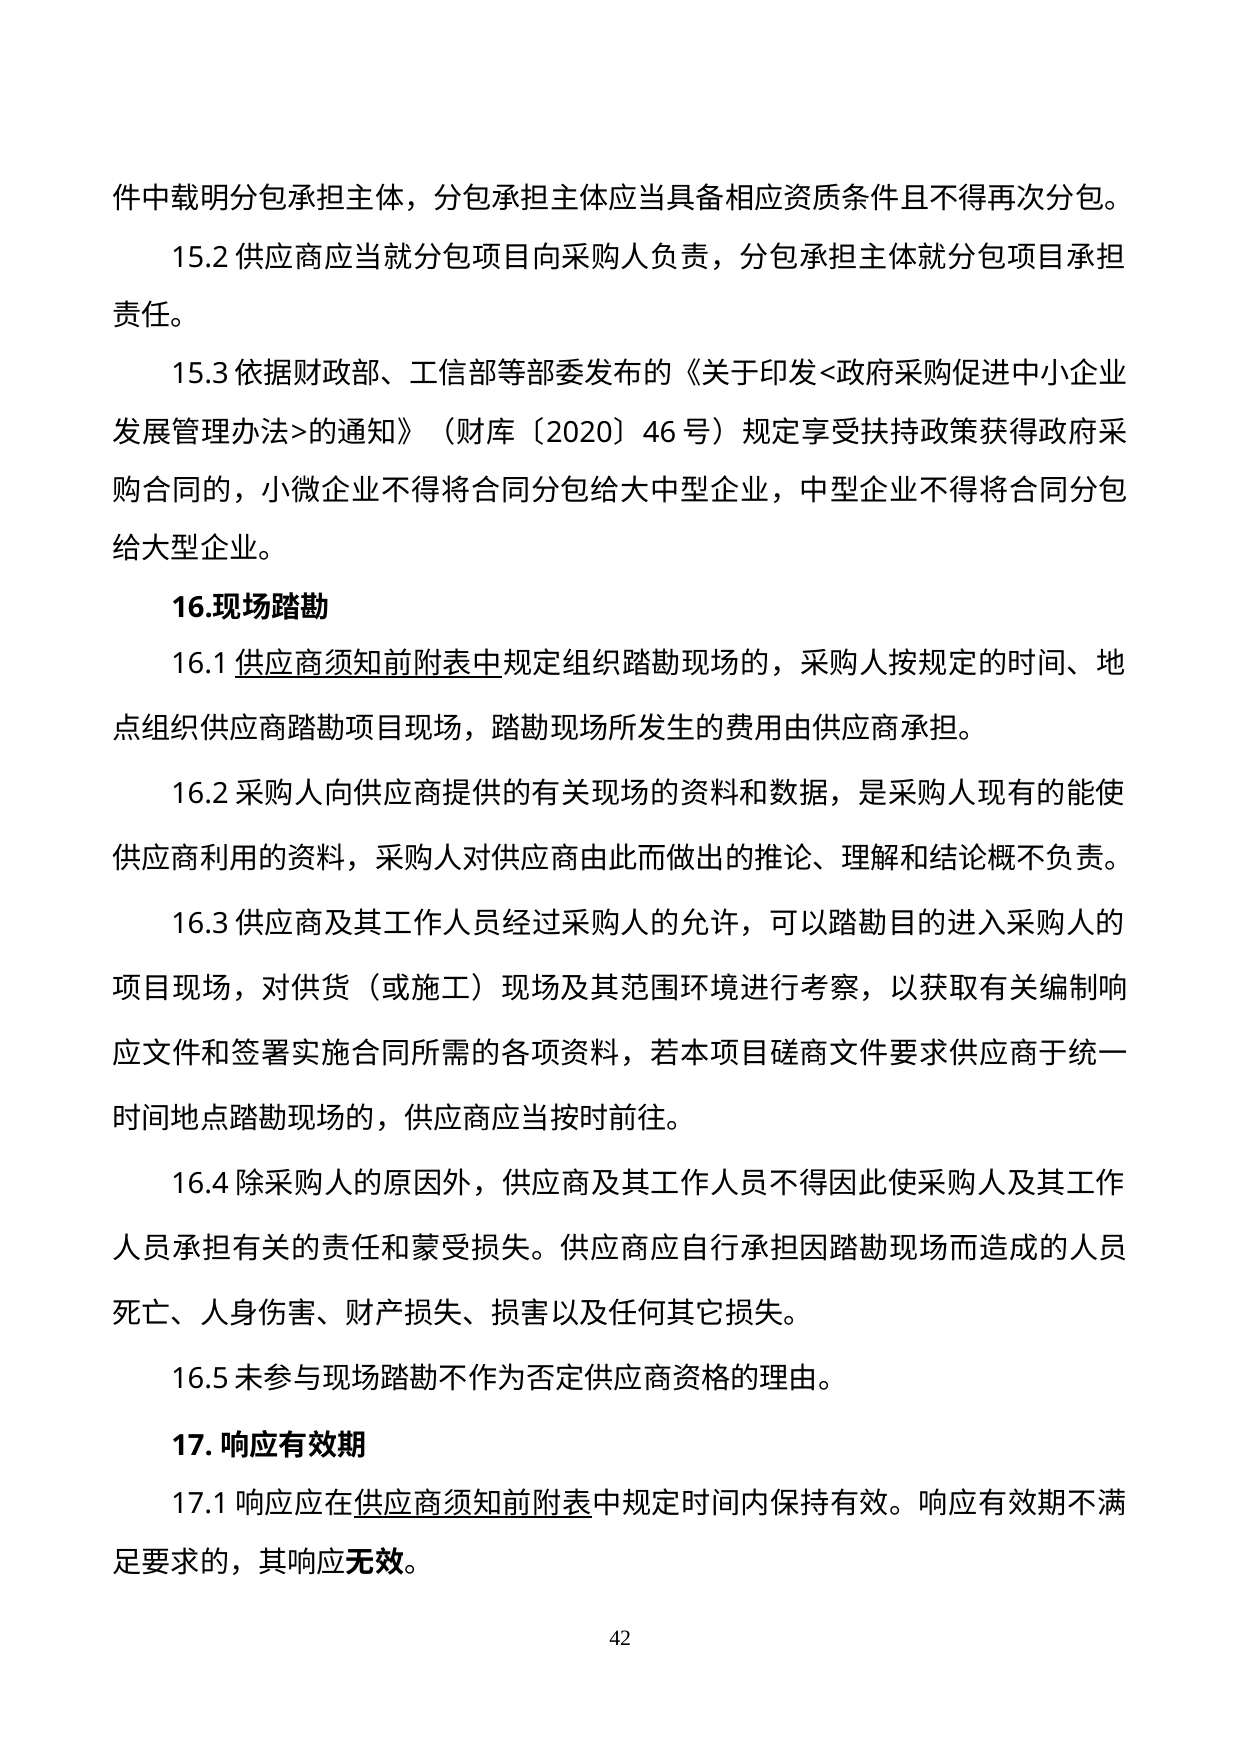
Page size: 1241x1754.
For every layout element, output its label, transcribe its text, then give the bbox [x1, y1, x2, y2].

text 16.1供应商须知前附表中规定组织踏勘现场的，采购人按规定的时间、地点组织供应商踏勘项目现场，踏勘现场所发生的费用由供应商承担。 [112, 629, 1128, 759]
text 16.4除采购人的原因外，供应商及其工作人员不得因此使采购人及其工作人员承担有关的责任和蒙受损失。供应商应自行承担因踏勘现场而造成的人员死亡、人身伤害、财产损失、损害以及任何其它损失。 [112, 1149, 1128, 1344]
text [112, 162, 1128, 220]
text 15.2供应商应当就分包项目向采购人负责，分包承担主体就分包项目承担责任。 [112, 220, 1128, 337]
text 17.1响应应在供应商须知前附表中规定时间内保持有效。响应有效期不满足要求的，其响应无效。 [112, 1467, 1128, 1584]
text 16.现场踏勘 [112, 570, 1128, 629]
text 15.3依据财政部、工信部等部委发布的《关于印发<政府采购促进中小企业发展管理办法>的通知》（财库〔2020〕46号）规定享受扶持政策获得政府采购合同的，小微企业不得将合同分包给大中型企业，中型企业不得将合同分包给大型企业。 [112, 337, 1128, 570]
text 16.5未参与现场踏勘不作为否定供应商资格的理由。 [112, 1344, 1128, 1409]
text 17. 响应有效期 [112, 1409, 1128, 1467]
text 16.3供应商及其工作人员经过采购人的允许，可以踏勘目的进入采购人的项目现场，对供货（或施工）现场及其范围环境进行考察，以获取有关编制响应文件和签署实施合同所需的各项资料，若本项目磋商文件要求供应商于统一时间地点踏勘现场的，供应商应当按时前往。 [112, 889, 1128, 1149]
text 16.2采购人向供应商提供的有关现场的资料和数据，是采购人现有的能使供应商利用的资料，采购人对供应商由此而做出的推论、理解和结论概不负责。 [112, 759, 1128, 889]
